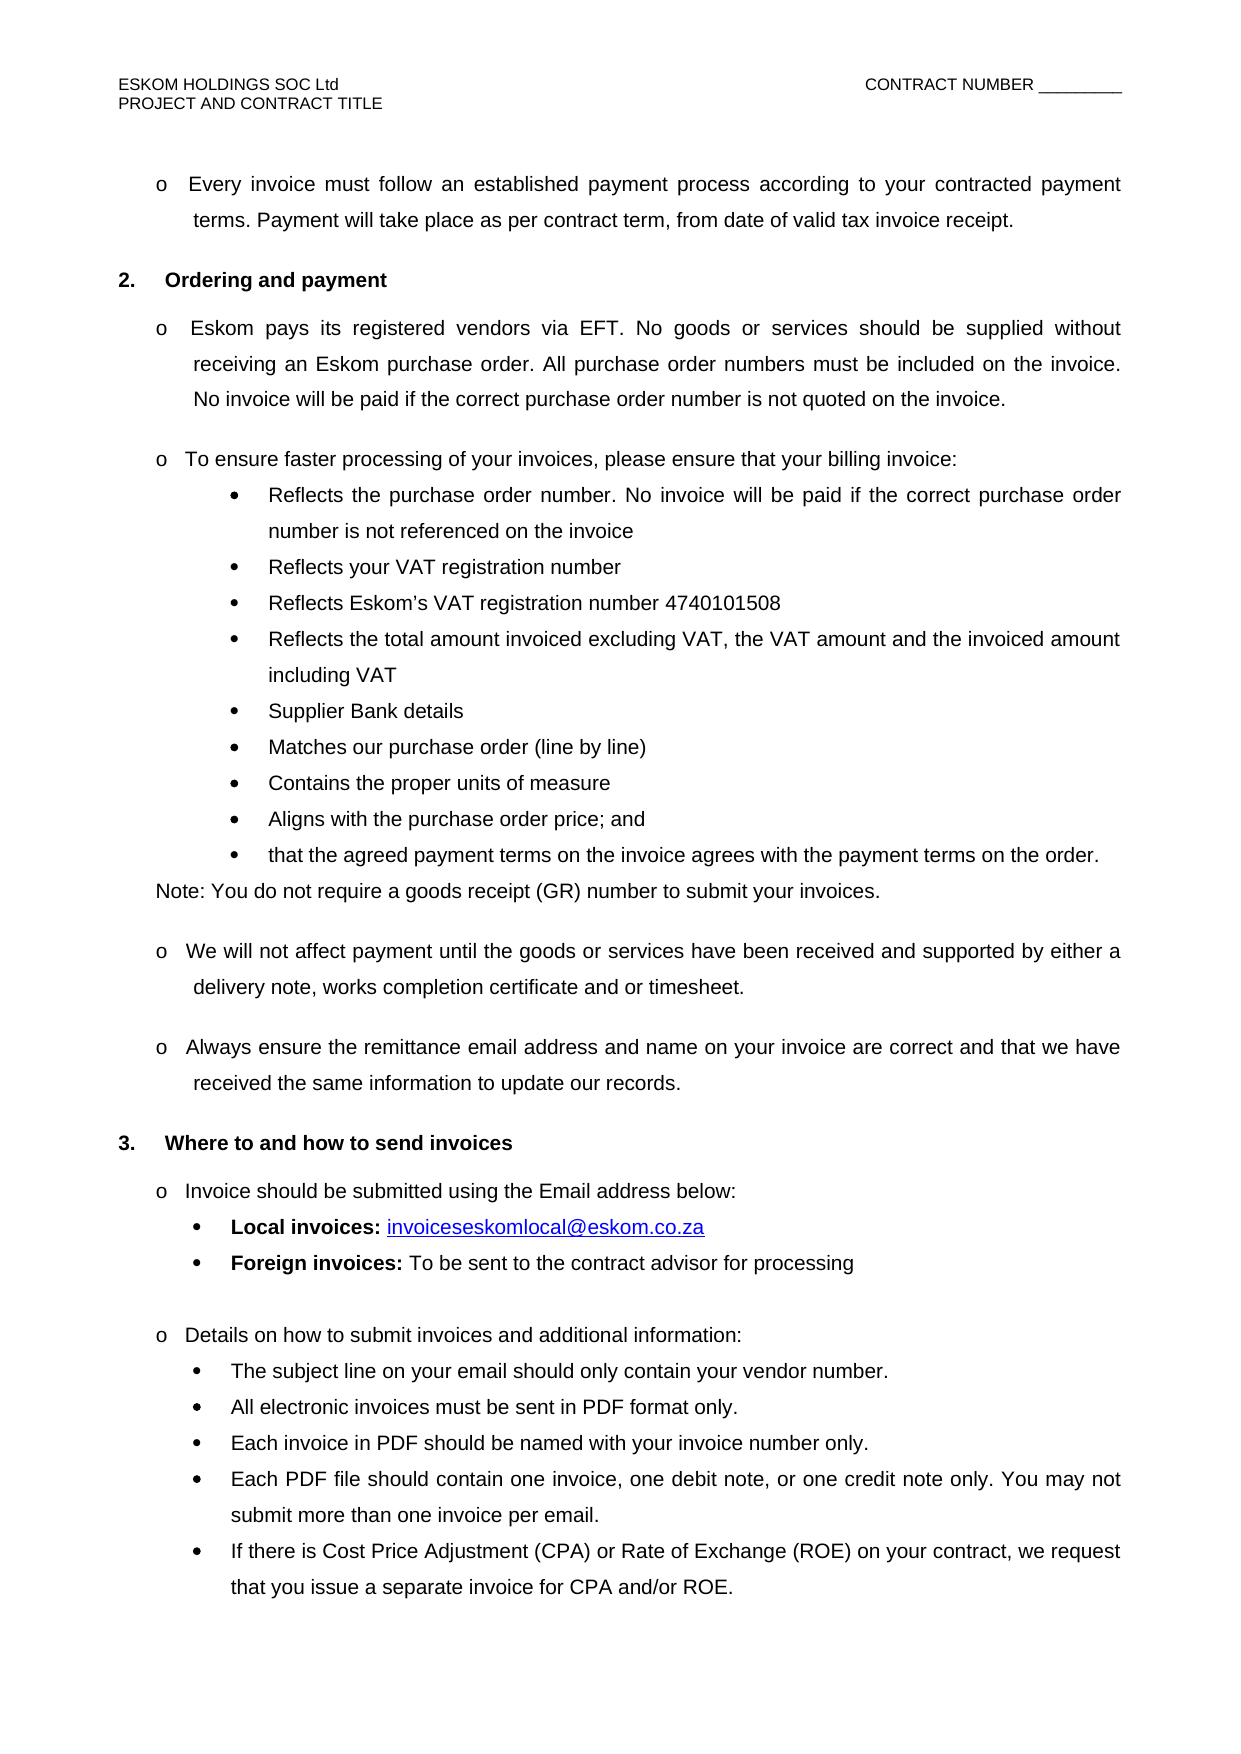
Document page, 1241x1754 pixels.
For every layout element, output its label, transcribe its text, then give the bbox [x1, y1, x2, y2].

list Each PDF file should contain one invoice, one debit note, or one credit note only. You may not submit more than one invoice per email. [193, 1467, 1122, 1527]
list Reflects your VAT registration number [231, 555, 1122, 579]
list Reflects Eskom’s VAT registration number 4740101508 [231, 591, 1122, 615]
list Foreign invoices: To be sent to the contract advisor for processing [193, 1251, 1122, 1275]
text Note: You do not require a goods receipt (GR) number to submit your invoices. [155, 879, 1122, 903]
list If there is Cost Price Adjustment (CPA) or Rate of Exchange (ROE) on your contract, we request that you issue a separate invoice for CPA and/or ROE. [193, 1539, 1122, 1599]
text 2. Ordering and payment [118, 267, 1122, 291]
list Matches our purchase order (line by line) [231, 735, 1122, 759]
list Each invoice in PDF should be named with your invoice number only. [193, 1431, 1122, 1455]
text 3. Where to and how to send invoices [118, 1131, 1122, 1155]
list Supplier Bank details [231, 699, 1122, 723]
list Contains the proper units of measure [231, 771, 1122, 795]
list Local invoices: invoiceseskomlocal@eskom.co.za [193, 1215, 1122, 1239]
list Reflects the purchase order number. No invoice will be paid if the correct purchase order number is not referenced on the invoice [231, 483, 1122, 543]
list Reflects the total amount invoiced excluding VAT, the VAT amount and the invoiced amount including VAT [231, 627, 1122, 687]
list All electronic invoices must be sent in PDF format only. [193, 1395, 1122, 1419]
list Aligns with the purchase order price; and [231, 807, 1122, 831]
list The subject line on your email should only contain your vendor number. [193, 1359, 1122, 1383]
text o Always ensure the remittance email address and name on your invoice are correct and that we have received the same information to update our records. [156, 1035, 1122, 1095]
text o Details on how to submit invoices and additional information: [156, 1323, 1122, 1347]
text o Every invoice must follow an established payment process according to your contracted payment terms. Payment will take place as per contract term, from date of valid tax invoice receipt. [156, 172, 1122, 232]
text o Invoice should be submitted using the Email address below: [156, 1179, 1122, 1203]
text o Eskom pays its registered vendors via EFT. No goods or services should be supplied without receiving an Eskom purchase order. All purchase order numbers must be included on the invoice. No invoice will be paid if the correct purchase order number is not quoted on the invoice. [156, 315, 1122, 411]
list that the agreed payment terms on the invoice agrees with the payment terms on the order. [231, 843, 1122, 867]
text o To ensure faster processing of your invoices, please ensure that your billing invoice: [156, 447, 1122, 471]
text o We will not affect payment until the goods or services have been received and supported by either a delivery note, works completion certificate and or timesheet. [156, 939, 1122, 999]
